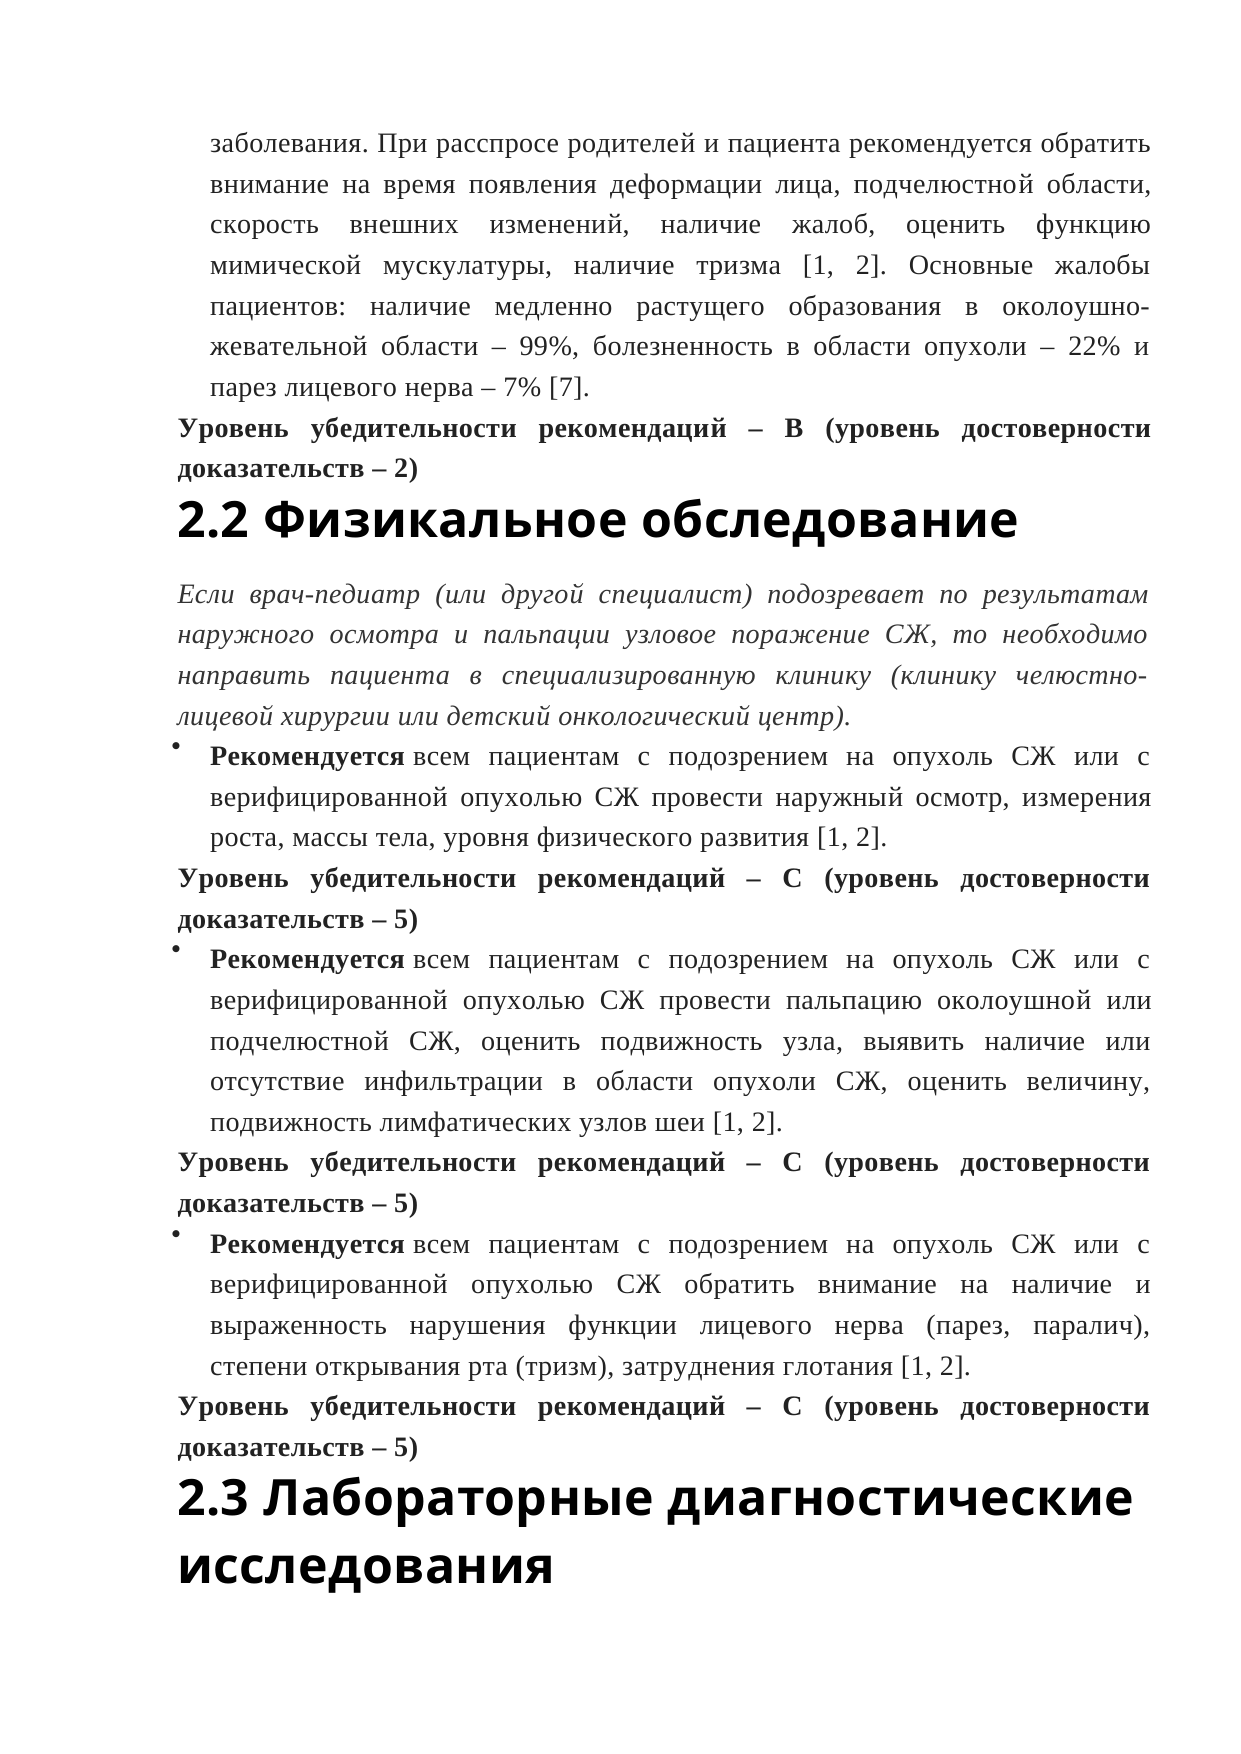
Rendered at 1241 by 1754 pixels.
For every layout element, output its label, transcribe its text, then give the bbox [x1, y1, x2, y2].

list Рекомендуется всем пациентам с подозрением на опухоль СЖ или с верифицированной опухолью СЖ провести пальпацию околоушной или подчелюстной СЖ, оценить подвижность узла, выявить наличие или отсутствие инфильтрации в области опухоли СЖ, оценить величину, подвижность лимфатических узлов шеи [1, 2]. [172, 934, 1152, 1137]
text Уровень убедительности рекомендаций – С (уровень достоверности доказательств – 5) [177, 1137, 1152, 1218]
text Уровень убедительности рекомендаций – B (уровень достоверности доказательств – 2) [177, 402, 1152, 484]
text 2.2 Физикальное обследование [177, 484, 1152, 552]
list Рекомендуется всем пациентам с подозрением на опухоль СЖ или с верифицированной опухолью СЖ обратить внимание на наличие и выраженность нарушения функции лицевого нерва (парез, паралич), степени открывания рта (тризм), затруднения глотания [1, 2]. [172, 1218, 1152, 1381]
text 2.3 Лабораторные диагностические исследования [177, 1462, 1152, 1598]
text Уровень убедительности рекомендаций – С (уровень достоверности доказательств – 5) [177, 853, 1152, 934]
text Уровень убедительности рекомендаций – С (уровень достоверности доказательств – 5) [177, 1381, 1152, 1462]
text Если врач-педиатр (или другой специалист) подозревает по результатам наружного осмотра и пальпации узловое поражение СЖ, то необходимо направить пациента в специализированную клинику (клинику челюстно-лицевой хирургии или детский онкологический центр). [177, 568, 1152, 731]
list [172, 118, 1152, 402]
list Рекомендуется всем пациентам с подозрением на опухоль СЖ или с верифицированной опухолью СЖ провести наружный осмотр, измерения роста, массы тела, уровня физического развития [1, 2]. [172, 731, 1152, 853]
